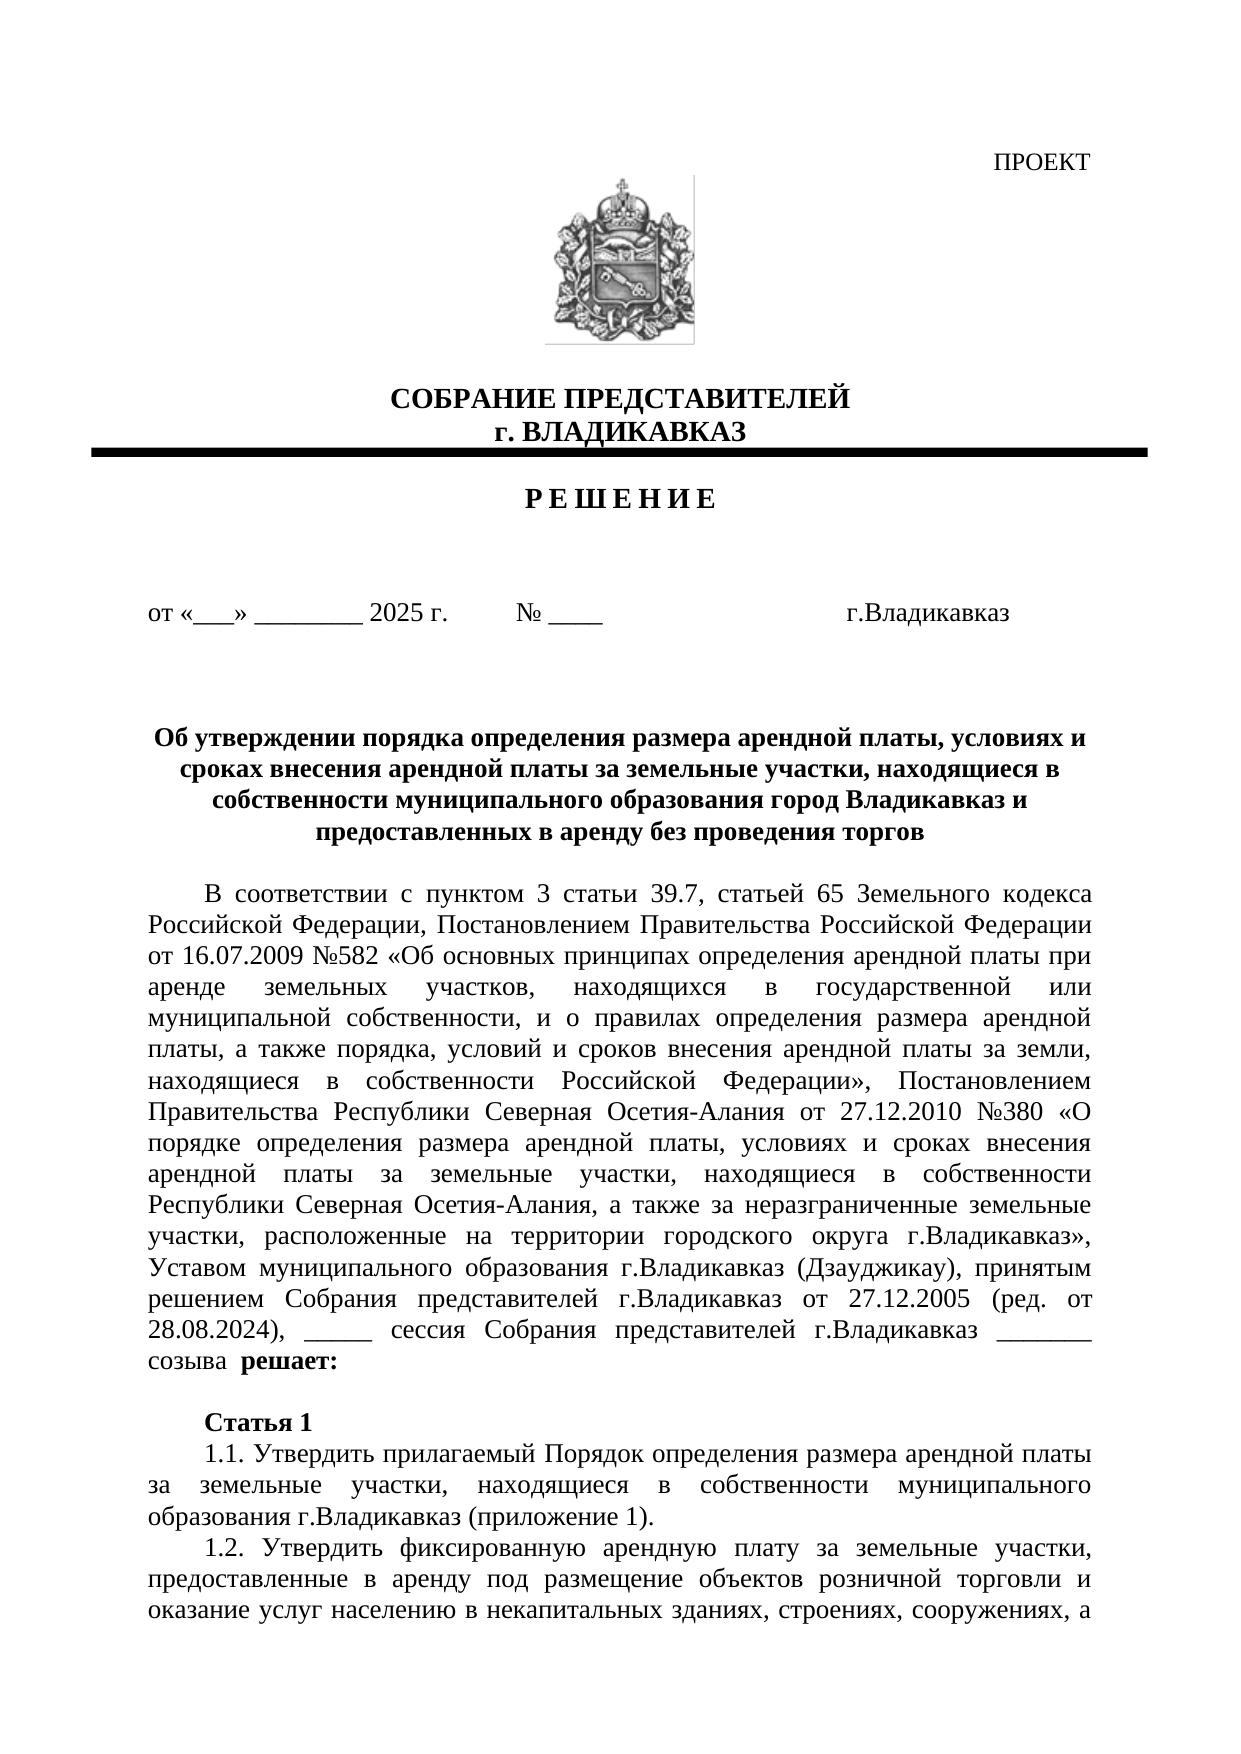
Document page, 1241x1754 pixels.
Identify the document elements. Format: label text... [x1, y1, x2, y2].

text Статья 1 [148, 1406, 1092, 1437]
text от «___» ________ 2025 г. № ____ г.Владикавказ [148, 597, 1092, 628]
subtitle СОБРАНИЕ ПРЕДСТАВИТЕЛЕЙ [148, 381, 1092, 414]
title Об утверждении порядка определения размера арендной платы, условиях и сроках внесения арендной платы за земельные участки, находящиеся в собственности муниципального образования город Владикавказ и предоставленных в аренду без проведения торгов [148, 721, 1092, 846]
title РЕШЕНИЕ [148, 482, 1092, 515]
subtitle г. ВЛАДИКАВКАЗ [148, 414, 1092, 447]
text В соответствии с пунктом 3 статьи 39.7, статьей 65 Земельного кодекса Российской Федерации, Постановлением Правительства Российской Федерации от 16.07.2009 №582 «Об основных принципах определения арендной платы при аренде земельных участков, находящихся в государственной или муниципальной собственности, и о правилах определения размера арендной платы, а также порядка, условий и сроков внесения арендной платы за земли, находящиеся в собственности Российской Федерации», Постановлением Правительства Республики Северная Осетия-Алания от 27.12.2010 №380 «О порядке определения размера арендной платы, условиях и сроках внесения арендной платы за земельные участки, находящиеся в собственности Республики Северная Осетия-Алания, а также за неразграниченные земельные участки, расположенные на территории городского округа г.Владикавказ», Уставом муниципального образования г.Владикавказ (Дзауджикау), принятым решением Собрания представителей г.Владикавказ от 27.12.2005 (ред. от 28.08.2024), _____ сессия Собрания представителей г.Владикавказ _______ созыва решает: [148, 877, 1092, 1375]
picture [545, 175, 695, 346]
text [148, 1531, 1092, 1624]
text 1.1. Утвердить прилагаемый Порядок определения размера арендной платы за земельные участки, находящиеся в собственности муниципального образования г.Владикавказ (приложение 1). [148, 1437, 1092, 1531]
subtitle ПРОЕКТ [148, 147, 1092, 352]
